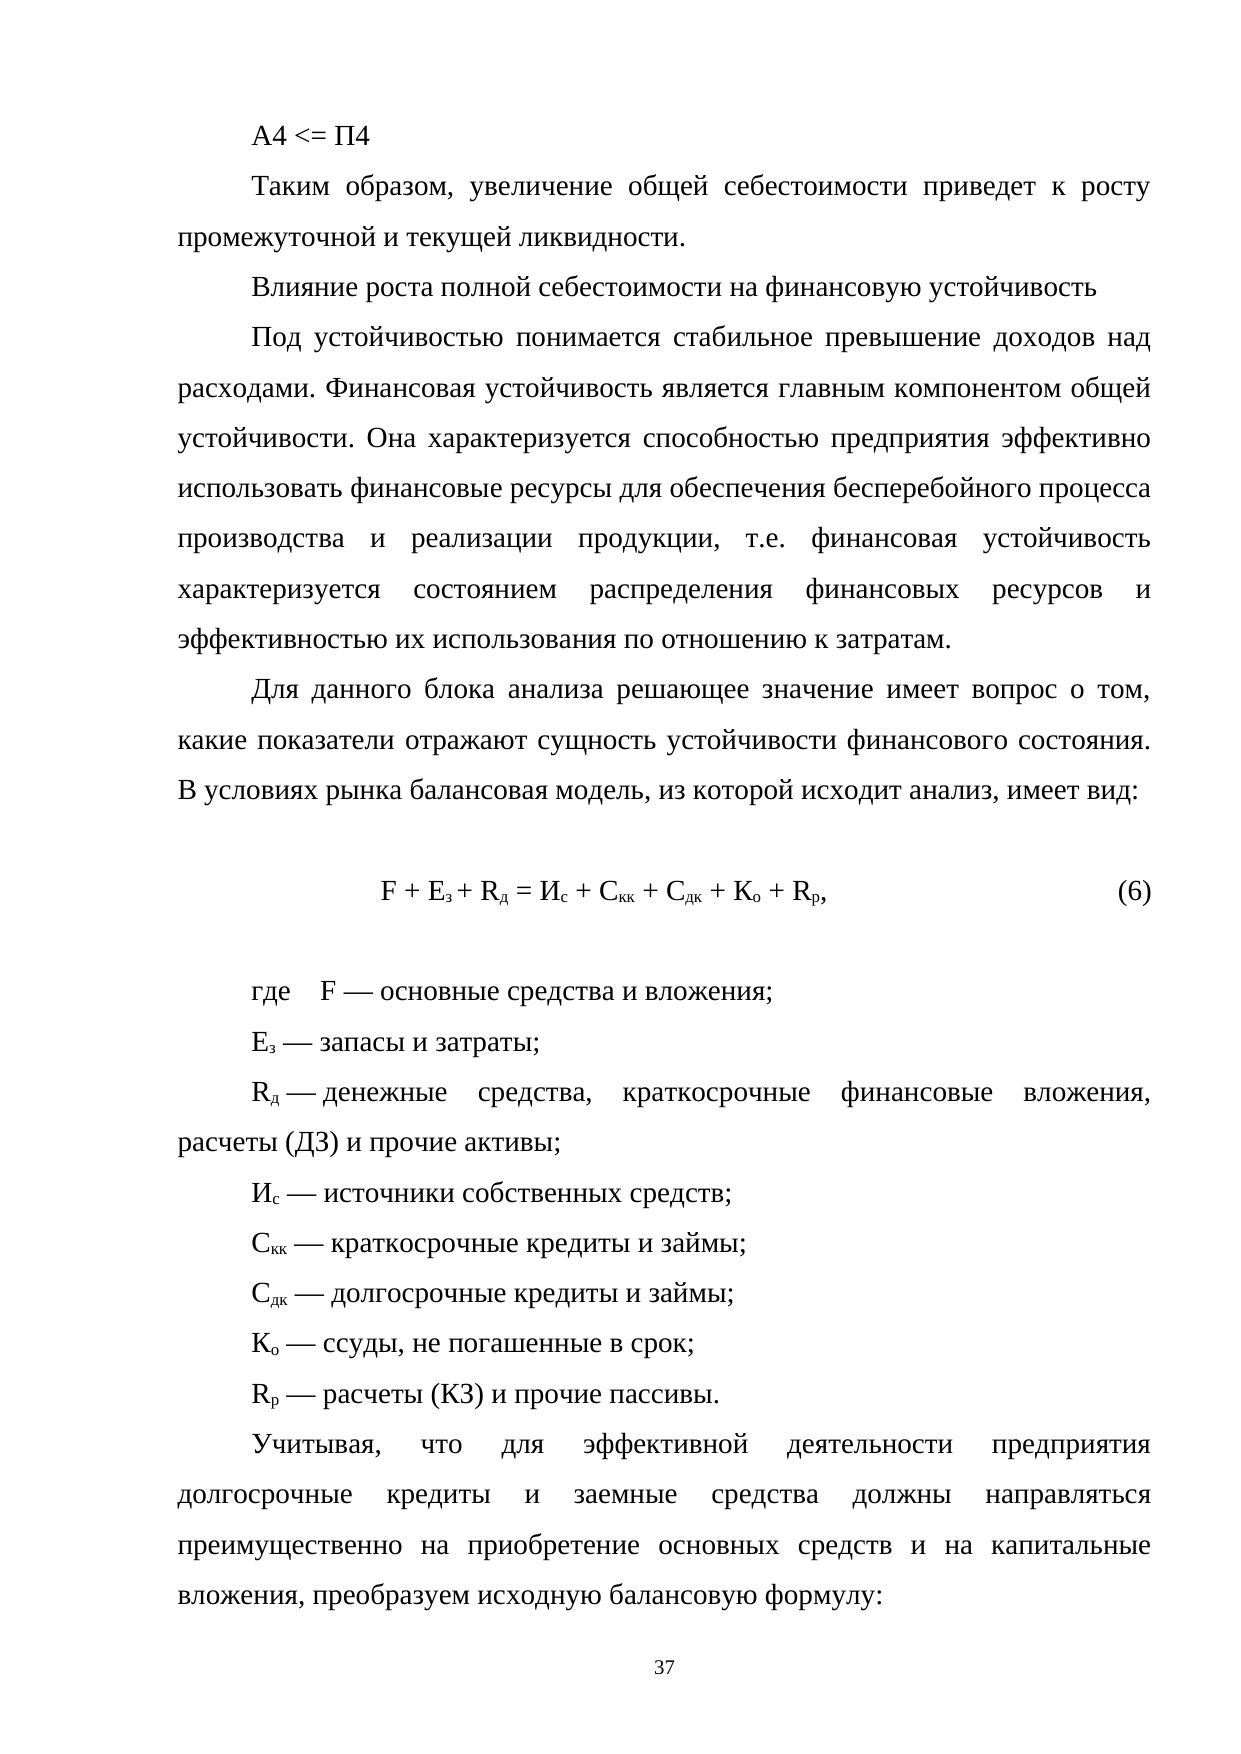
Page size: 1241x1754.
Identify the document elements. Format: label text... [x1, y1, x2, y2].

text Учитывая, что для эффективной деятельности предприятия долгосрочные кредиты и заемные средства должны направляться преимущественно на приобретение основных средств и на капитальные вложения, преобразуем исходную балансовую формулу: [177, 1426, 1152, 1611]
text А4 <= П4 [177, 118, 1152, 152]
text где F — основные средства и вложения; [177, 973, 1152, 1007]
text Rд — денежные средства, краткосрочные финансовые вложения, расчеты (ДЗ) и прочие активы; [177, 1074, 1152, 1158]
text Для данного блока анализа решающее значение имеет вопрос о том, какие показатели отражают сущность устойчивости финансового состояния. В условиях рынка балансовая модель, из которой исходит анализ, имеет вид: [177, 672, 1152, 806]
text Ис — источники собственных средств; [177, 1175, 1152, 1208]
text F + Eз + Rд = Ис + Скк + Сдк + Ко + Rp, (6) [177, 873, 1152, 906]
text Eз — запасы и затраты; [177, 1024, 1152, 1057]
text Под устойчивостью понимается стабильное превышение доходов над расходами. Финансовая устойчивость является главным компонентом общей устойчивости. Она характеризуется способностью предприятия эффективно использовать финансовые ресурсы для обеспечения бесперебойного процесса производства и реализации продукции, т.е. финансовая устойчивость характеризуется состоянием распределения финансовых ресурсов и эффективностью их использования по отношению к затратам. [177, 319, 1152, 655]
text Скк — краткосрочные кредиты и займы; [177, 1225, 1152, 1258]
text Таким образом, увеличение общей себестоимости приведет к росту промежуточной и текущей ликвидности. [177, 168, 1152, 252]
text Ко — ссуды, не погашенные в срок; [177, 1326, 1152, 1359]
text Rp — расчеты (КЗ) и прочие пассивы. [177, 1376, 1152, 1409]
text Влияние роста полной себестоимости на финансовую устойчивость [177, 269, 1152, 303]
text Сдк — долгосрочные кредиты и займы; [177, 1275, 1152, 1309]
